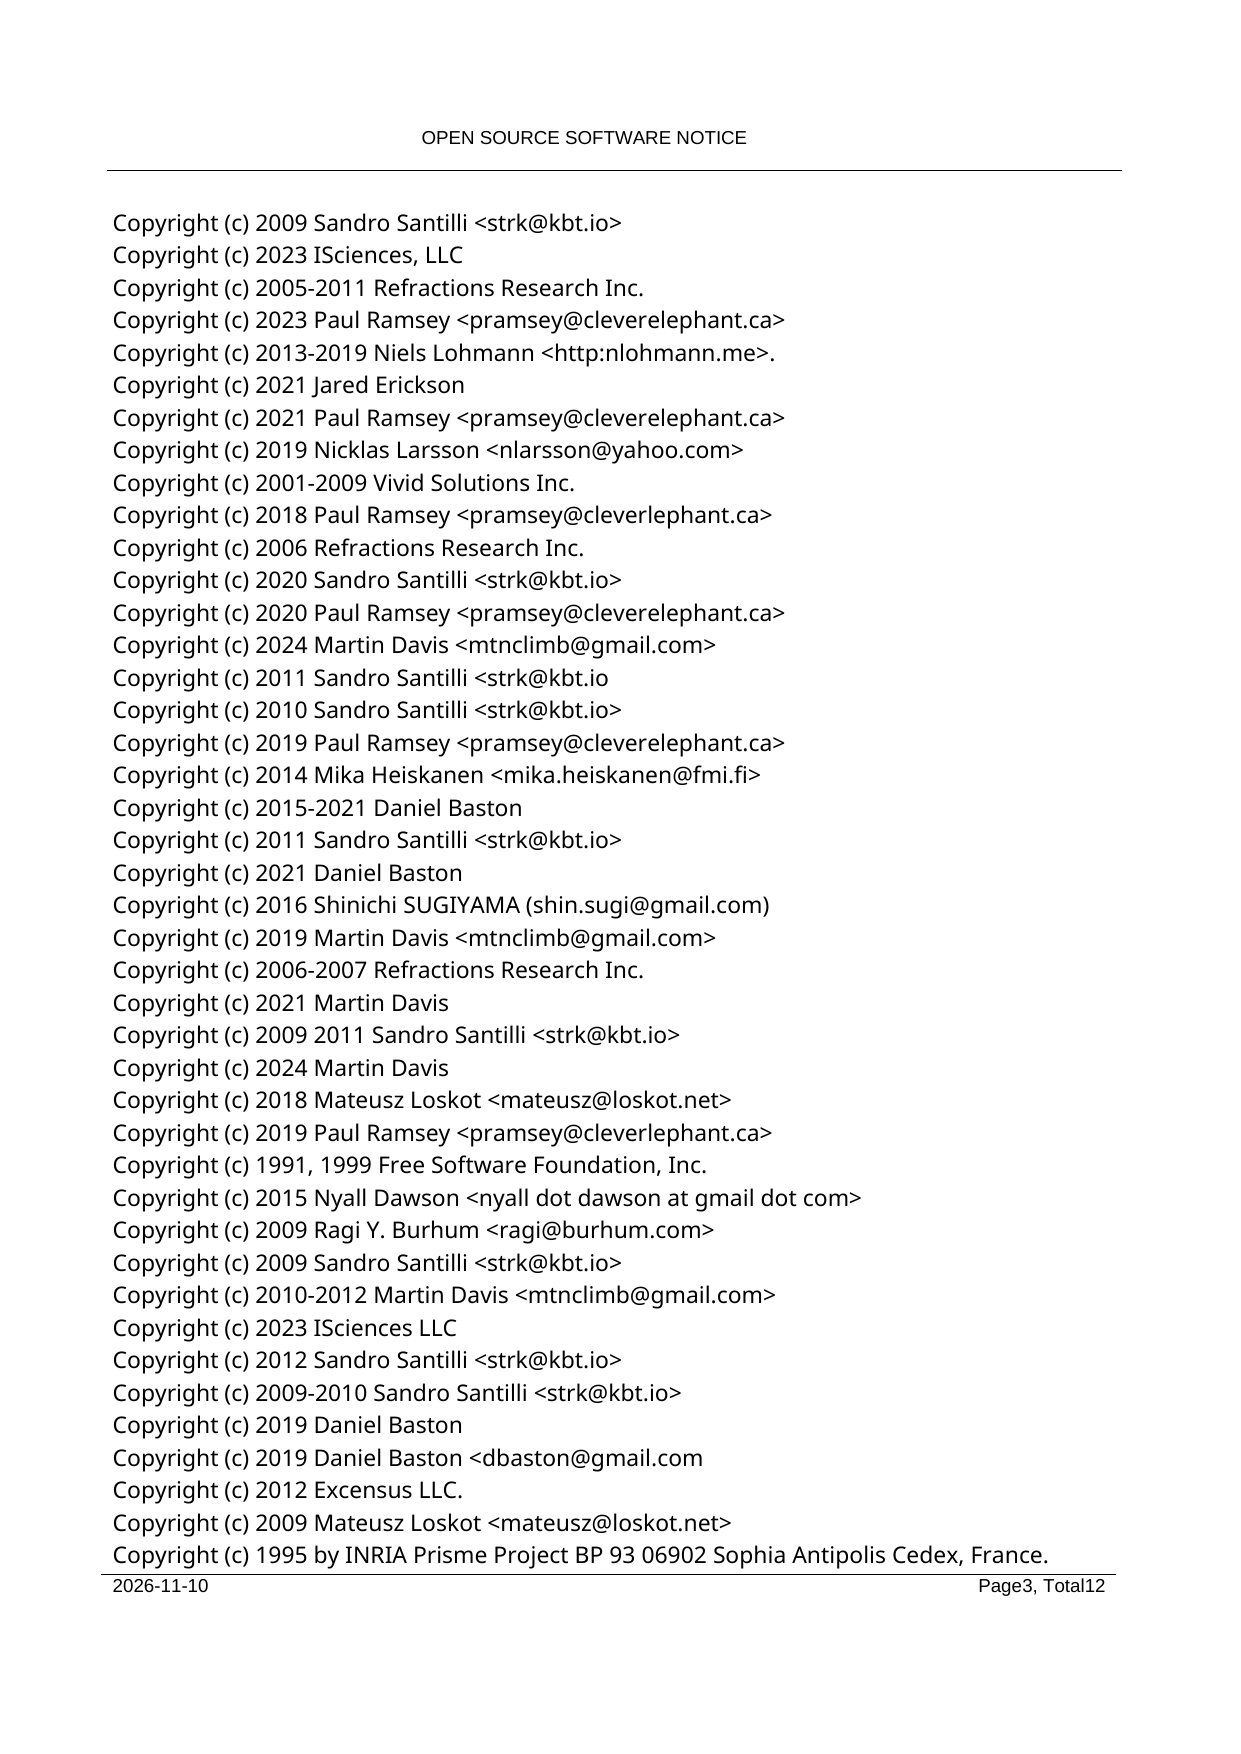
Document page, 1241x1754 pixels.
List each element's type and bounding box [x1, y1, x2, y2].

text [112, 206, 1128, 1571]
